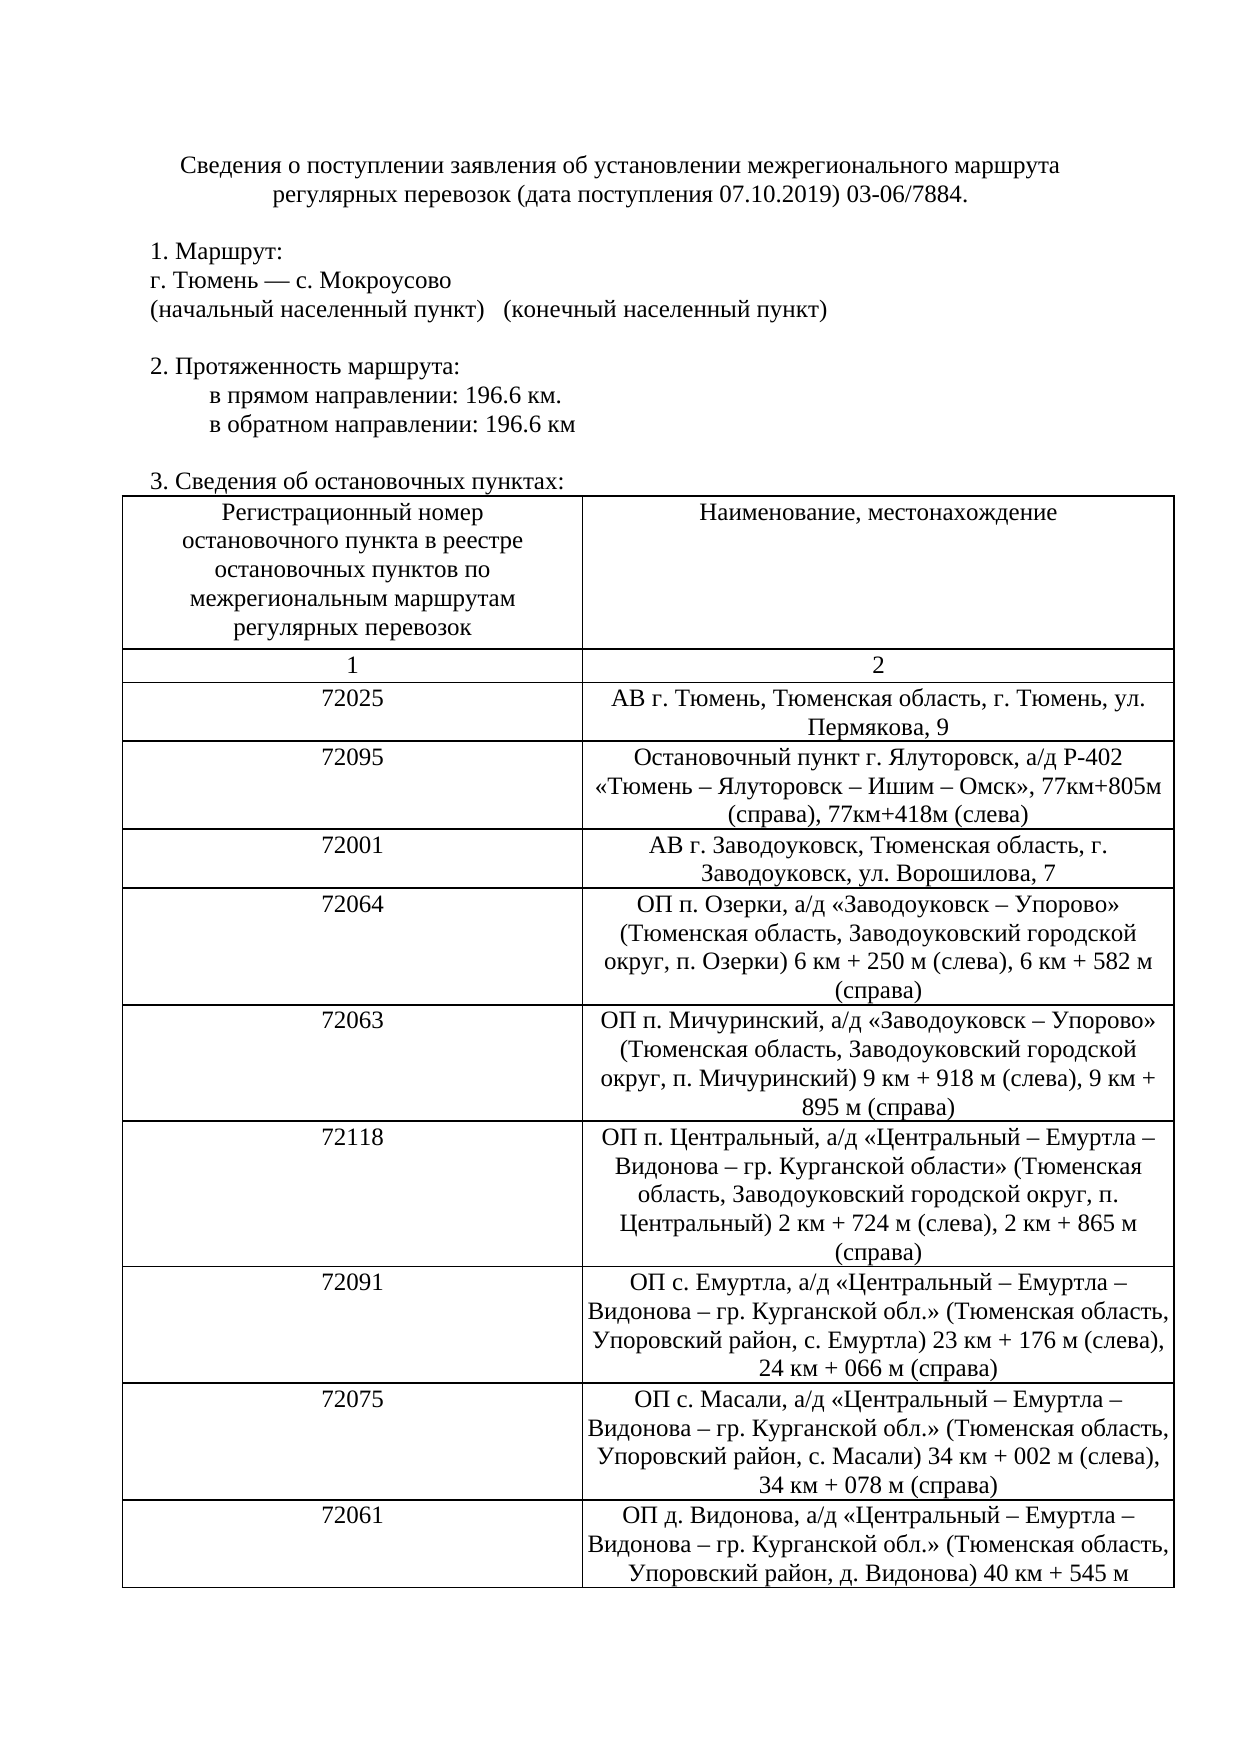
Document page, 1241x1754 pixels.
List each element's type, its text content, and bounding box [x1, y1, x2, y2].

table_cell 72095 [123, 742, 582, 828]
table_cell 72001 [123, 830, 582, 887]
text 1. Маршрут: [150, 236, 1090, 265]
table_cell 1 [123, 650, 582, 681]
table_cell 2 [583, 650, 1173, 681]
text 3. Сведения об остановочных пунктах: [150, 466, 1090, 495]
table_cell 72061 [123, 1501, 582, 1587]
text (начальный населенный пункт) (конечный населенный пункт) [150, 294, 1090, 322]
text в прямом направлении: 196.6 км. [150, 380, 1090, 409]
table_cell ОП п. Центральный, а/д «Центральный – Емуртла – Видонова – гр. Курганской области» (Тюменская область, Заводоуковский городской округ, п. Центральный) 2 км + 724 м (слева), 2 км + 865 м (справа) [583, 1122, 1173, 1266]
table_cell ОП с. Масали, а/д «Центральный – Емуртла – Видонова – гр. Курганской обл.» (Тюменская область, Упоровский район, с. Масали) 34 км + 002 м (слева), 34 км + 078 м (справа) [583, 1384, 1173, 1499]
text г. Тюмень — с. Мокроусово [150, 265, 1090, 294]
table_header Наименование, местонахождение [583, 497, 1173, 648]
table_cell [583, 1501, 1173, 1587]
table_cell ОП п. Озерки, а/д «Заводоуковск – Упорово» (Тюменская область, Заводоуковский городской округ, п. Озерки) 6 км + 250 м (слева), 6 км + 582 м (справа) [583, 889, 1173, 1004]
table_cell АВ г. Заводоуковск, Тюменская область, г. Заводоуковск, ул. Ворошилова, 7 [583, 830, 1173, 887]
text 2. Протяженность маршрута: [150, 351, 1090, 380]
table_cell 72075 [123, 1384, 582, 1499]
table_cell Остановочный пункт г. Ялуторовск, а/д Р-402 «Тюмень – Ялуторовск – Ишим – Омск», 77км+805м (справа), 77км+418м (слева) [583, 742, 1173, 828]
table_cell 72091 [123, 1267, 582, 1382]
table_header Регистрационный номер остановочного пункта в реестре остановочных пунктов по межрегиональным маршрутам регулярных перевозок [123, 497, 582, 648]
table_cell ОП п. Мичуринский, а/д «Заводоуковск – Упорово» (Тюменская область, Заводоуковский городской округ, п. Мичуринский) 9 км + 918 м (слева), 9 км + 895 м (справа) [583, 1006, 1173, 1120]
table_cell 72025 [123, 683, 582, 740]
table_cell ОП с. Емуртла, а/д «Центральный – Емуртла – Видонова – гр. Курганской обл.» (Тюменская область, Упоровский район, с. Емуртла) 23 км + 176 м (слева), 24 км + 066 м (справа) [583, 1267, 1173, 1382]
text Сведения о поступлении заявления об установлении межрегионального маршрута регулярных перевозок (дата поступления 07.10.2019) 03-06/7884. [150, 150, 1090, 207]
table_cell 72063 [123, 1006, 582, 1120]
table_cell 72118 [123, 1122, 582, 1266]
table_cell АВ г. Тюмень, Тюменская область, г. Тюмень, ул. Пермякова, 9 [583, 683, 1173, 740]
table_cell 72064 [123, 889, 582, 1004]
text в обратном направлении: 196.6 км [150, 409, 1090, 437]
